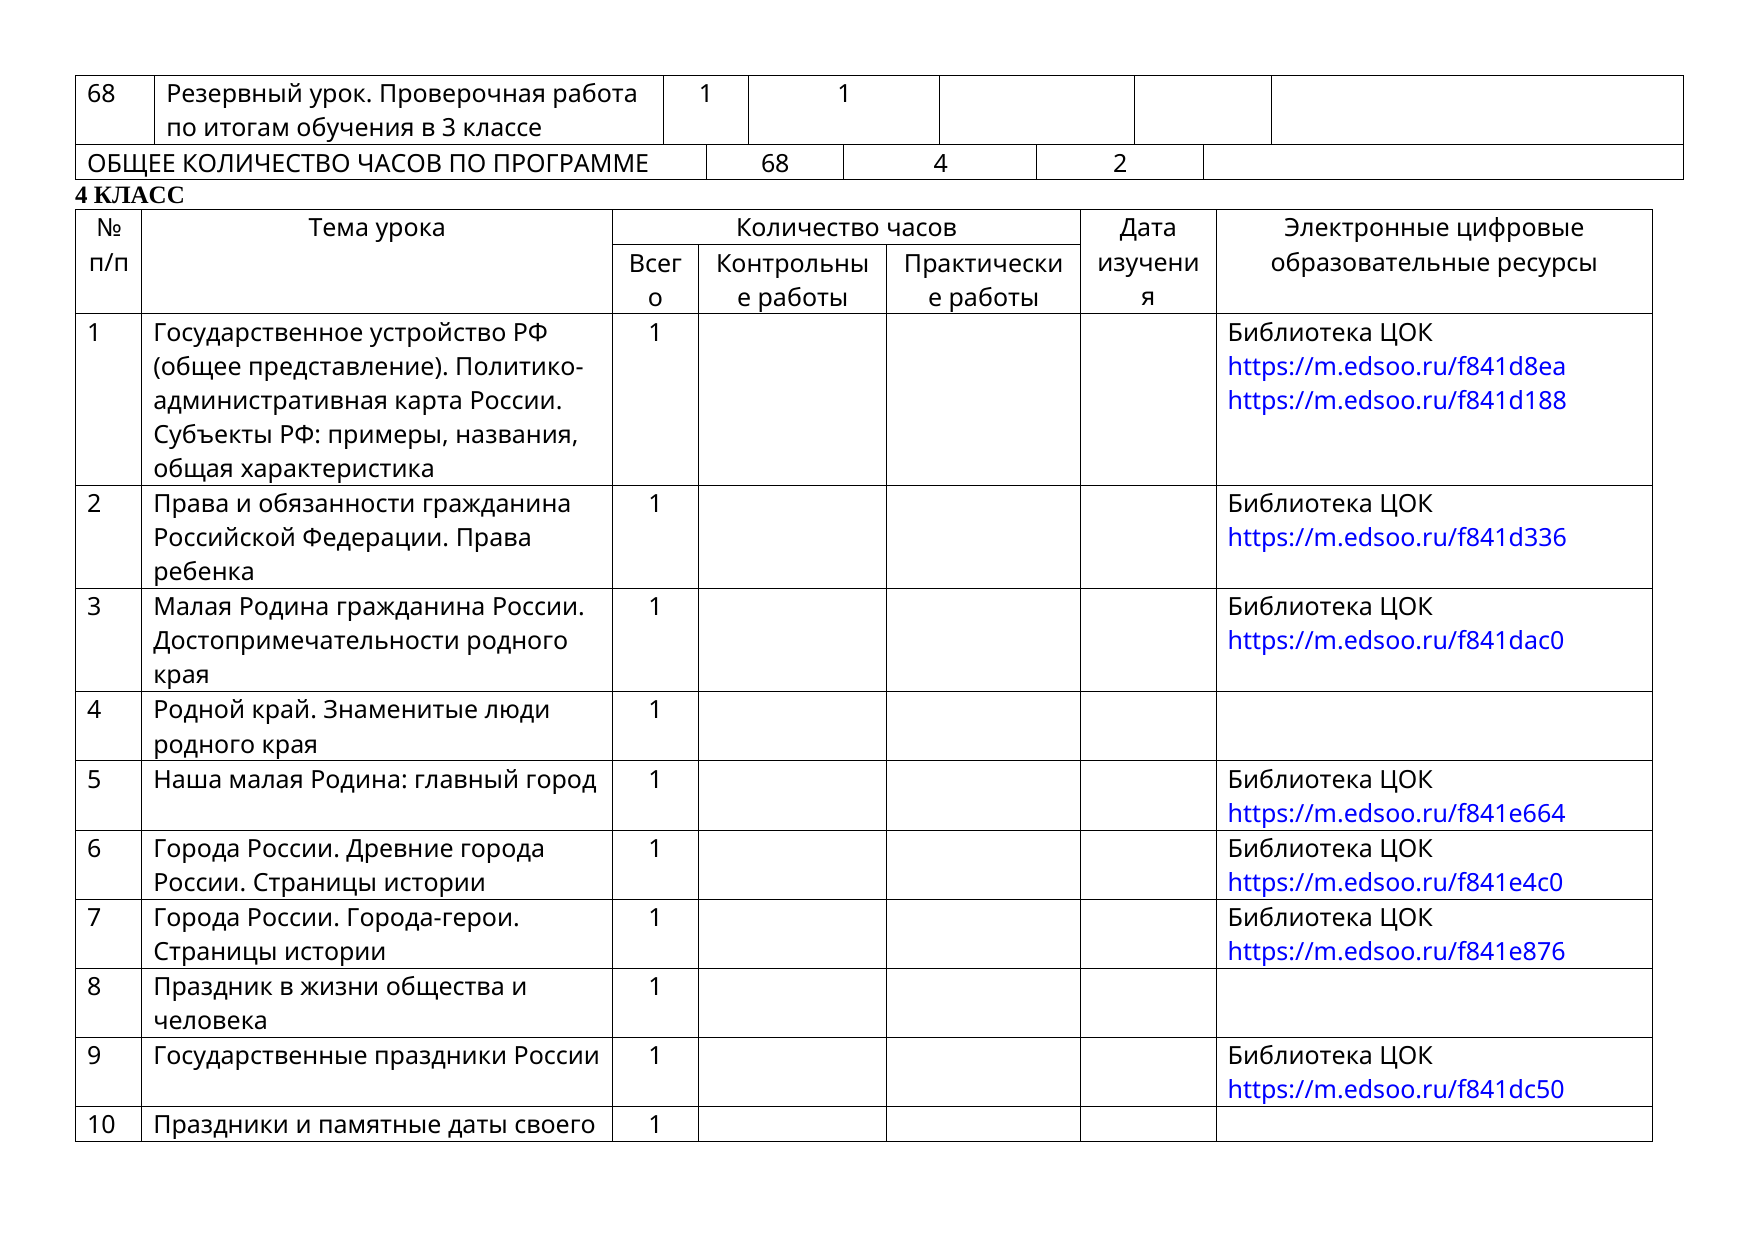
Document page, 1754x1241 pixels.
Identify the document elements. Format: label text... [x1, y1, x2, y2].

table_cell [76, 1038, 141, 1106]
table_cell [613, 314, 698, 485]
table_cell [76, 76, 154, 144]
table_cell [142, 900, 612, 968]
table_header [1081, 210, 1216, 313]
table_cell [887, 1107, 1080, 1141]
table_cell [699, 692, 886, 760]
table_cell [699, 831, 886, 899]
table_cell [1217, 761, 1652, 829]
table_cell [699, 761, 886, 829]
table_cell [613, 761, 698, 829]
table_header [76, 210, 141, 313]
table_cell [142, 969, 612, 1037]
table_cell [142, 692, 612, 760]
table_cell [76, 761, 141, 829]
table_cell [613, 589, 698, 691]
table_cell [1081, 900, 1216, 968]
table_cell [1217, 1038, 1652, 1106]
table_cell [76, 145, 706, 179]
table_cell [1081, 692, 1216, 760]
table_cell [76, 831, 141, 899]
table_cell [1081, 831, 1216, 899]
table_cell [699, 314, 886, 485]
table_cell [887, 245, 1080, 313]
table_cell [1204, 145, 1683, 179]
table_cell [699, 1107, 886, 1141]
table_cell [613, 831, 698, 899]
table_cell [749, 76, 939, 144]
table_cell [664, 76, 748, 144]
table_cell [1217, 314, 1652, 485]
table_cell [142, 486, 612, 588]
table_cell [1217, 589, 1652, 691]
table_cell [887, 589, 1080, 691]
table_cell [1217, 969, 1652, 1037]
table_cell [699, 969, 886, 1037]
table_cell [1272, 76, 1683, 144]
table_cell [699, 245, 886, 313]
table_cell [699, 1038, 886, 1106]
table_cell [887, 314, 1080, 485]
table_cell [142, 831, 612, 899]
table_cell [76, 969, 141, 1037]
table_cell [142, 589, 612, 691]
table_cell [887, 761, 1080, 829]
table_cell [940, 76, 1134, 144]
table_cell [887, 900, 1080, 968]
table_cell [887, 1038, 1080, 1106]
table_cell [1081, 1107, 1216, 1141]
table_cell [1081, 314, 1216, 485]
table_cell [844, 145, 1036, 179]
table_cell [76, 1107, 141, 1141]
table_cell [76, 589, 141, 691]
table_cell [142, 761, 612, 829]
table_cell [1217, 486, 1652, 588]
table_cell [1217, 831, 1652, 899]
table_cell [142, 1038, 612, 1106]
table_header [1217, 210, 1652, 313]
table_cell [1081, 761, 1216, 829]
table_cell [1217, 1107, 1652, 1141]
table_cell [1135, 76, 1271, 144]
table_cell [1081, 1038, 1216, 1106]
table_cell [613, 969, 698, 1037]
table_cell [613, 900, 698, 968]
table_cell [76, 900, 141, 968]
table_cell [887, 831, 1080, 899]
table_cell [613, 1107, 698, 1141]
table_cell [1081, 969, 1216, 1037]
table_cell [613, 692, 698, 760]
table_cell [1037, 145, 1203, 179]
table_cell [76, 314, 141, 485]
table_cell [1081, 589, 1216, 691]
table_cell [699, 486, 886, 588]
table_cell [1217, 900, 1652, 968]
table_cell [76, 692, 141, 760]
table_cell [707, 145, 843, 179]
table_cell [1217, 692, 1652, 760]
text 4 КЛАСС [75, 180, 1679, 209]
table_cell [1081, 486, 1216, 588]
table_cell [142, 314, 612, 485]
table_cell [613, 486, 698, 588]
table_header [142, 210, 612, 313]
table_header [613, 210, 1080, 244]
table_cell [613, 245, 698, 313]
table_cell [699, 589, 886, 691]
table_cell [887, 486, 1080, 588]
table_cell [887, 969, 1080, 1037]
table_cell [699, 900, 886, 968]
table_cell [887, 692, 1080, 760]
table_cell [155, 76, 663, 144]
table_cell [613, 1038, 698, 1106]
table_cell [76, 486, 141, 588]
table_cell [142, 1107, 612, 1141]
